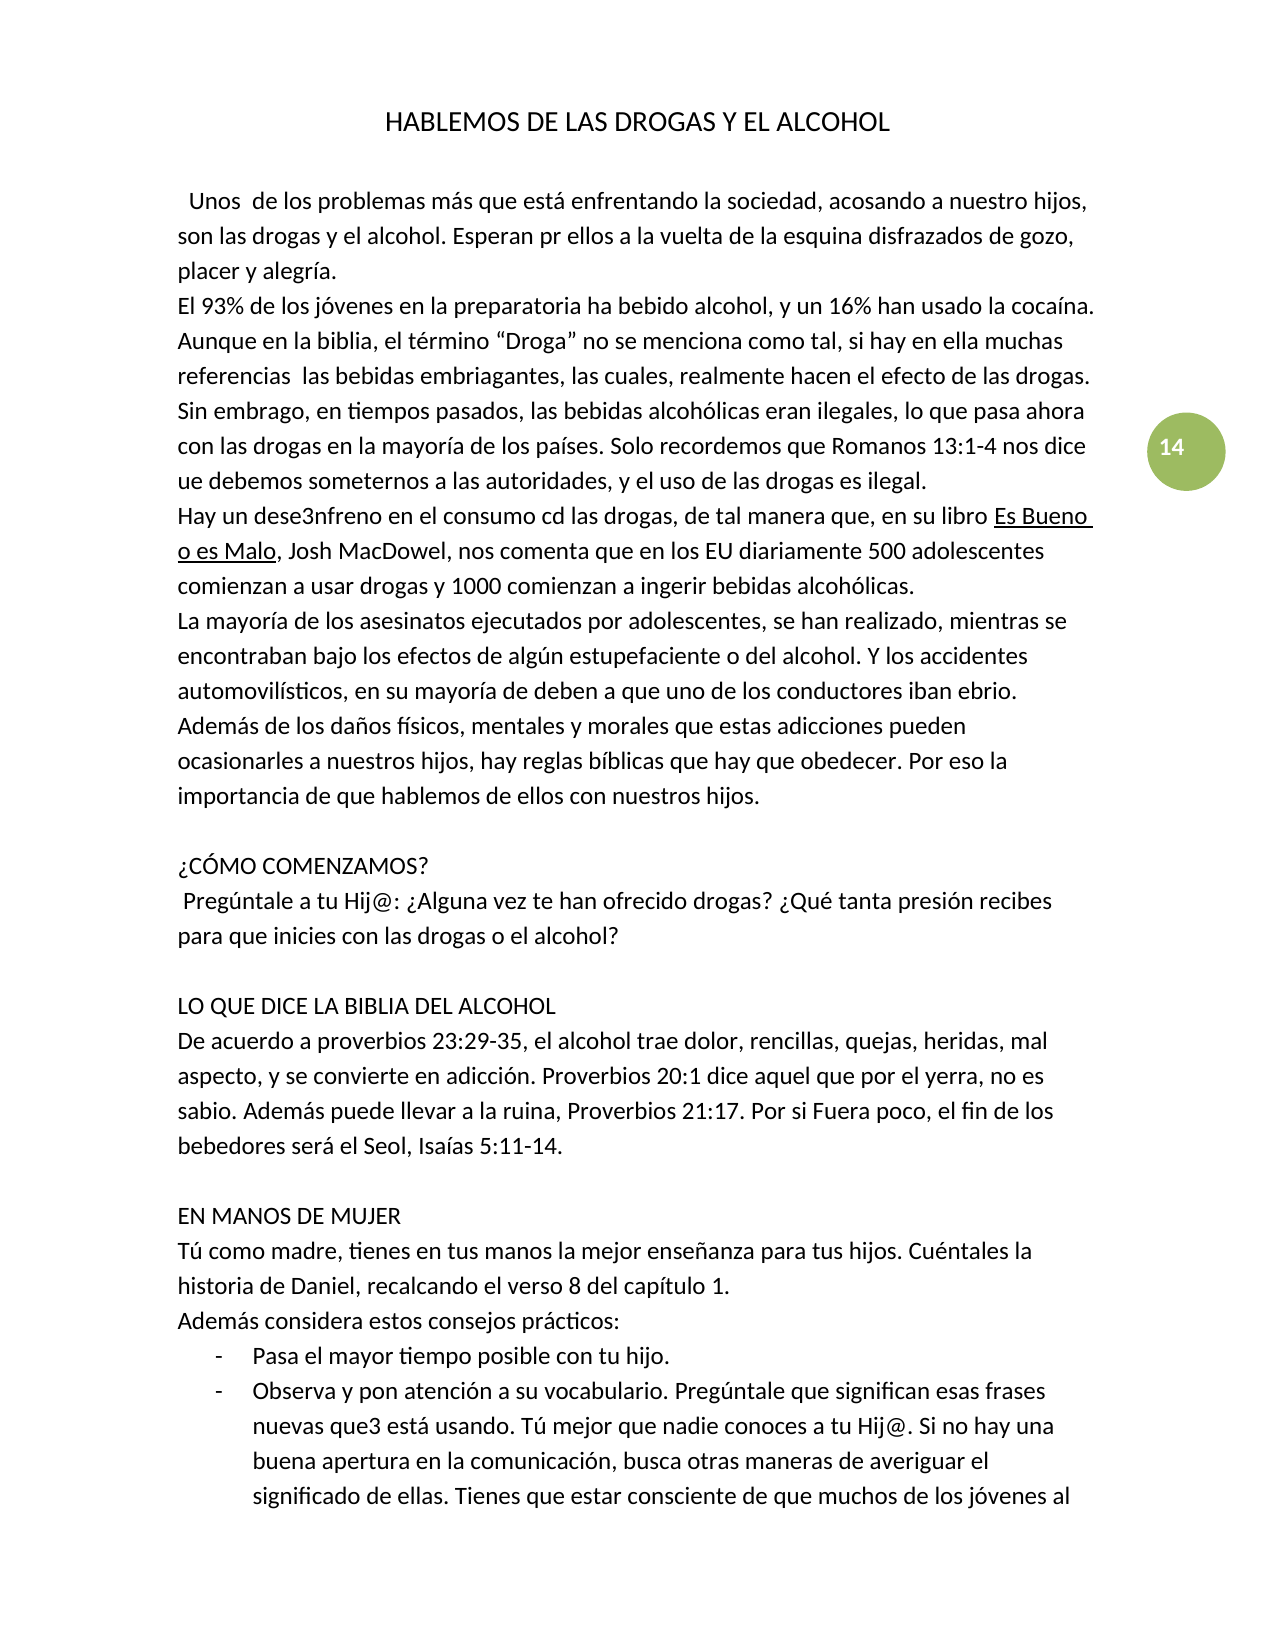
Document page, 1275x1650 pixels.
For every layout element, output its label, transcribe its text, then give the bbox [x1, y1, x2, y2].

list ¿CÓMO COMENZAMOS? [177, 850, 1098, 881]
list HABLEMOS DE LAS DROGAS Y EL ALCOHOL [177, 103, 1098, 139]
list El 93% de los jóvenes en la preparatoria ha bebido alcohol, y un 16% han usado la cocaína. [177, 290, 1098, 321]
list De acuerdo a proverbios 23:29-35, el alcohol trae dolor, rencillas, quejas, heridas, mal aspecto, y se convierte en adicción. Proverbios 20:1 dice aquel que por el yerra, no es sabio. Además puede llevar a la ruina, Proverbios 21:17. Por si Fuera poco, el fin de los bebedores será el Seol, Isaías 5:11-14. [177, 1025, 1098, 1161]
list Además de los daños físicos, mentales y morales que estas adicciones pueden ocasionarles a nuestros hijos, hay reglas bíblicas que hay que obedecer. Por eso la importancia de que hablemos de ellos con nuestros hijos. [177, 710, 1098, 811]
list Hay un dese3nfreno en el consumo cd las drogas, de tal manera que, en su libro Es Bueno o es Malo, Josh MacDowel, nos comenta que en los EU diariamente 500 adolescentes comienzan a usar drogas y 1000 comienzan a ingerir bebidas alcohólicas. [177, 500, 1098, 601]
list EN MANOS DE MUJER [177, 1200, 1098, 1231]
list Además considera estos consejos prácticos: [177, 1305, 1098, 1336]
list LO QUE DICE LA BIBLIA DEL ALCOHOL [177, 990, 1098, 1021]
list Pasa el mayor tiempo posible con tu hijo. [215, 1340, 1098, 1371]
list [215, 1375, 1098, 1511]
list Aunque en la biblia, el término “Droga” no se menciona como tal, si hay en ella muchas referencias las bebidas embriagantes, las cuales, realmente hacen el efecto de las drogas. Sin embrago, en tiempos pasados, las bebidas alcohólicas eran ilegales, lo que pasa ahora con las drogas en la mayoría de los países. Solo recordemos que Romanos 13:1-4 nos dice ue debemos someternos a las autoridades, y el uso de las drogas es ilegal. [177, 325, 1098, 496]
list Unos de los problemas más que está enfrentando la sociedad, acosando a nuestro hijos, son las drogas y el alcohol. Esperan pr ellos a la vuelta de la esquina disfrazados de gozo, placer y alegría. [177, 185, 1098, 286]
list La mayoría de los asesinatos ejecutados por adolescentes, se han realizado, mientras se encontraban bajo los efectos de algún estupefaciente o del alcohol. Y los accidentes automovilísticos, en su mayoría de deben a que uno de los conductores iban ebrio. [177, 605, 1098, 706]
list Tú como madre, tienes en tus manos la mejor enseñanza para tus hijos. Cuéntales la historia de Daniel, recalcando el verso 8 del capítulo 1. [177, 1235, 1098, 1301]
list Pregúntale a tu Hij@: ¿Alguna vez te han ofrecido drogas? ¿Qué tanta presión recibes para que inicies con las drogas o el alcohol? [177, 885, 1098, 951]
